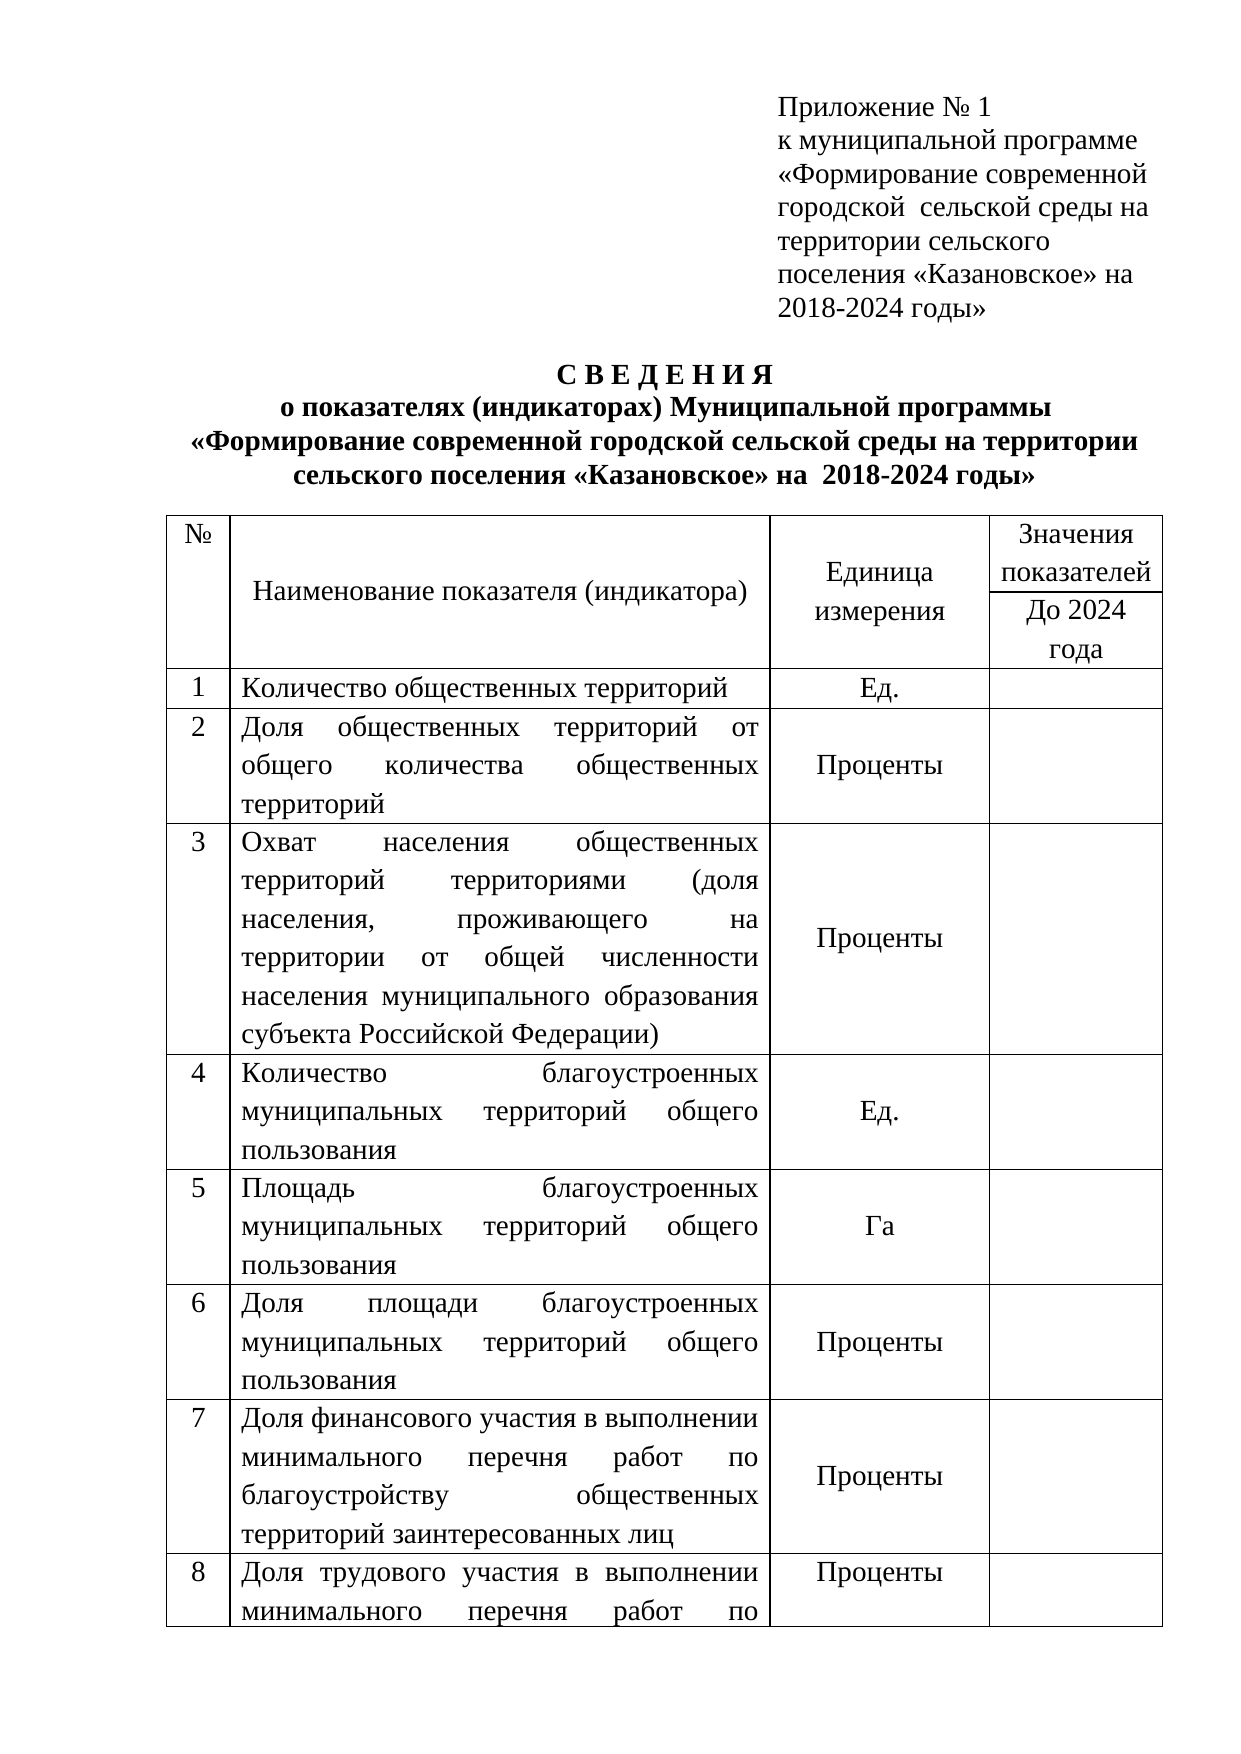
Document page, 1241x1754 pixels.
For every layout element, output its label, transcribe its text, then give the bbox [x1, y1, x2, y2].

table_cell [990, 1055, 1162, 1169]
table_cell [990, 1170, 1162, 1284]
table_cell До 2024 года [990, 593, 1162, 668]
table_cell Доля площади благоустроенных муниципальных территорий общего пользования [231, 1285, 769, 1399]
table_cell 3 [167, 824, 229, 1054]
text к муниципальной программе [777, 122, 1152, 156]
text о показателях (индикаторах) Муниципальной программы [180, 391, 1152, 423]
table_cell 6 [167, 1285, 229, 1399]
table_cell Ед. [771, 1055, 989, 1169]
table_cell Количество общественных территорий [231, 669, 769, 708]
table_cell Проценты [771, 1285, 989, 1399]
table_cell Проценты [771, 824, 989, 1054]
table_header Наименование показателя (индикатора) [231, 516, 769, 668]
table_cell Охват населения общественных территорий территориями (доля населения, проживающего на территории от общей численности населения муниципального образования субъекта Российской Федерации) [231, 824, 769, 1054]
table_cell Доля финансового участия в выполнении минимального перечня работ по благоустройству общественных территорий заинтересованных лиц [231, 1400, 769, 1553]
table_cell Количество благоустроенных муниципальных территорий общего пользования [231, 1055, 769, 1169]
table_cell 4 [167, 1055, 229, 1169]
table_cell Проценты [771, 709, 989, 823]
table_header Значения показателей [990, 516, 1162, 591]
table_cell Проценты [771, 1554, 989, 1626]
table_cell 5 [167, 1170, 229, 1284]
table_header № [167, 516, 229, 668]
table_cell Га [771, 1170, 989, 1284]
table_header Единица измерения [771, 516, 989, 668]
table_cell [990, 824, 1162, 1054]
table_cell [990, 1554, 1162, 1626]
table_cell [990, 709, 1162, 823]
table_cell [990, 1285, 1162, 1399]
table_cell Доля общественных территорий от общего количества общественных территорий [231, 709, 769, 823]
table_cell 1 [167, 669, 229, 708]
table_cell Площадь благоустроенных муниципальных территорий общего пользования [231, 1170, 769, 1284]
table_cell Ед. [771, 669, 989, 708]
text С В Е Д Е Н И Я [177, 357, 1152, 391]
text «Формирование современной [777, 156, 1152, 189]
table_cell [231, 1554, 769, 1626]
text Приложение № 1 [777, 89, 1152, 122]
text городской сельской среды на территории сельского поселения «Казановское» на 2018-2024 годы» [777, 189, 1152, 323]
table_cell 8 [167, 1554, 229, 1626]
table_cell 2 [167, 709, 229, 823]
table_cell [990, 669, 1162, 708]
table_cell Проценты [771, 1400, 989, 1553]
table_cell 7 [167, 1400, 229, 1553]
text «Формирование современной городской сельской среды на территории сельского поселения «Казановское» на 2018-2024 годы» [177, 423, 1152, 491]
table_cell [990, 1400, 1162, 1553]
